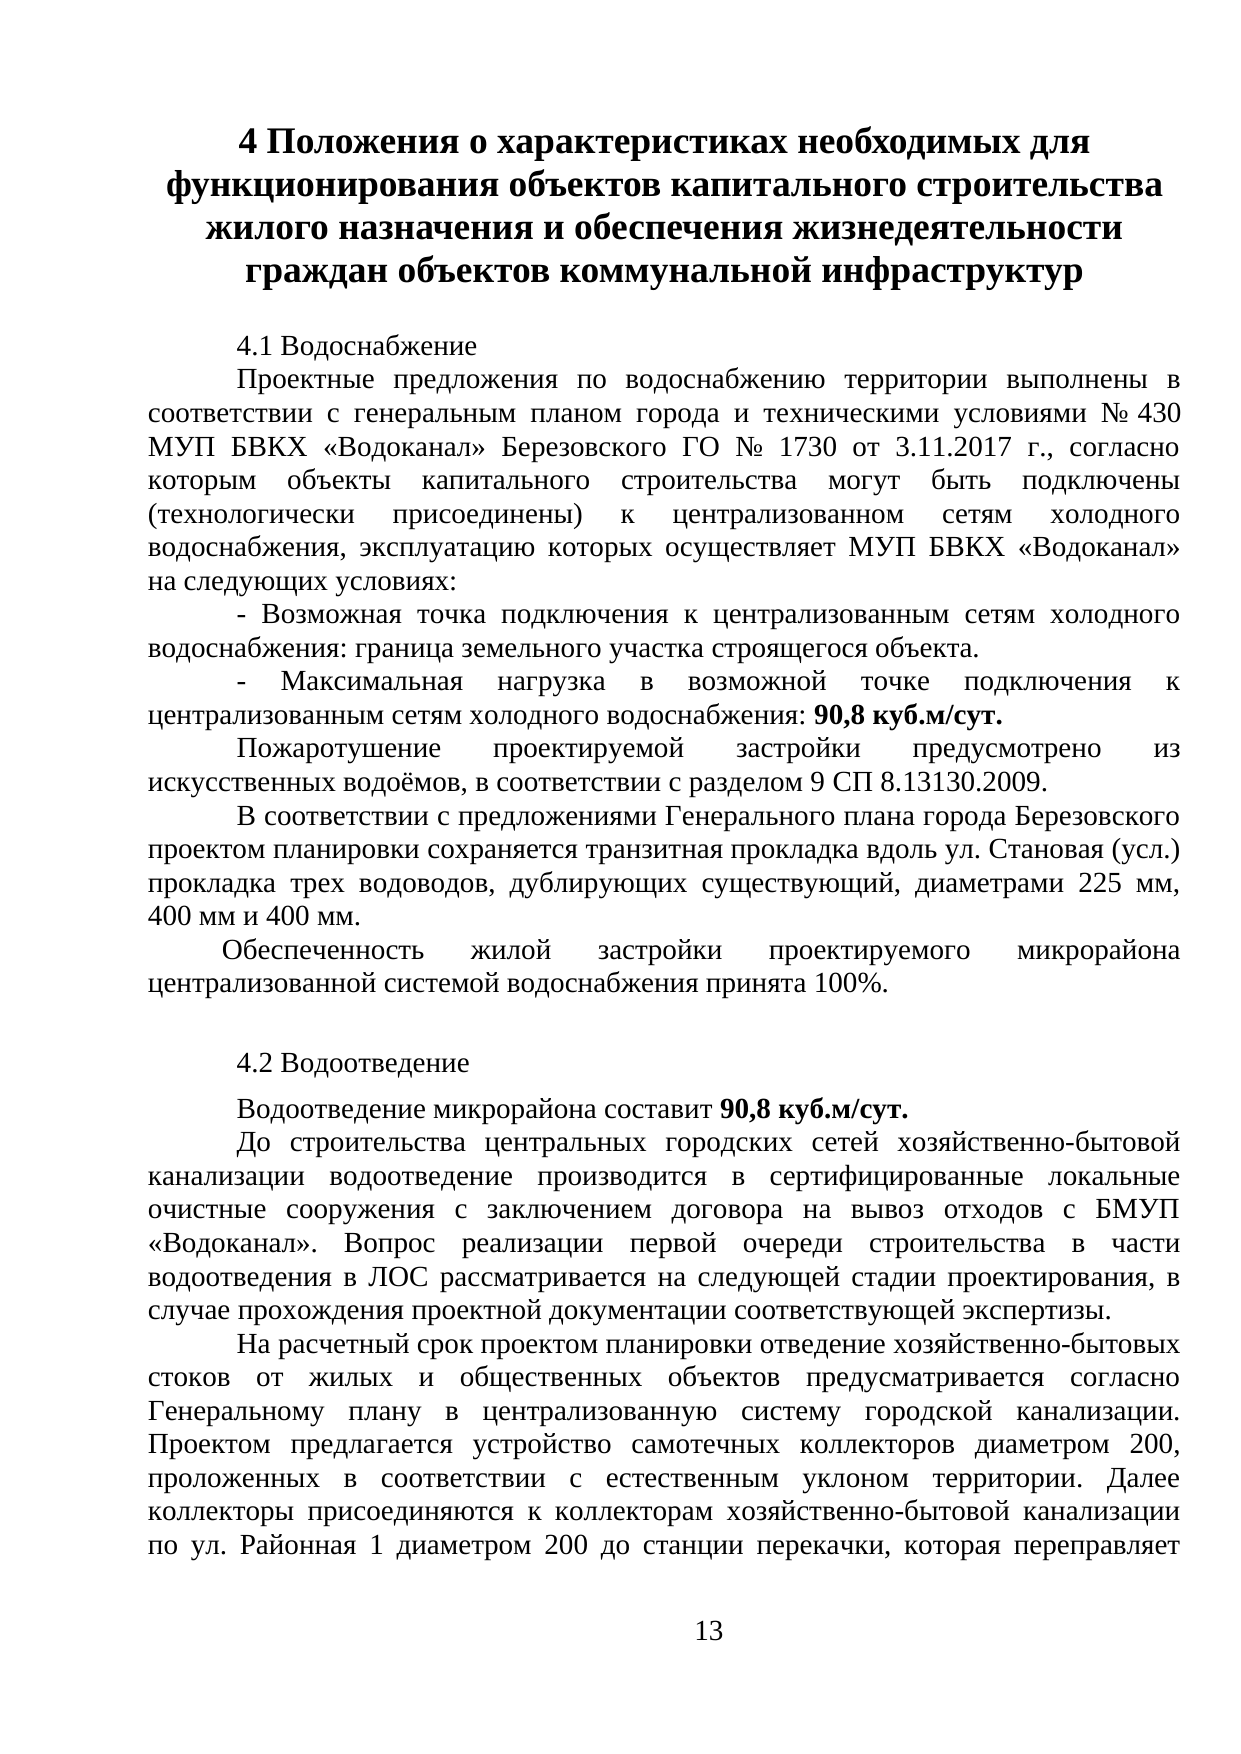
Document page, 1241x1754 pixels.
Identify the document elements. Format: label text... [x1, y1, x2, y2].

text Пожаротушение проектируемой застройки предусмотрено из искусственных водоёмов, в соответствии с разделом 9 СП 8.13130.2009. [148, 731, 1181, 798]
text - Возможная точка подключения к централизованным сетям холодного водоснабжения: граница земельного участка строящегося объекта. [148, 596, 1181, 663]
text - Максимальная нагрузка в возможной точке подключения к централизованным сетям холодного водоснабжения: 90,8 куб.м/сут. [148, 663, 1181, 731]
subtitle 4 Положения о характеристиках необходимых для функционирования объектов капитального строительства жилого назначения и обеспечения жизнедеятельности граждан объектов коммунальной инфраструктур [148, 118, 1181, 291]
text Водоотведение микрорайона составит 90,8 куб.м/сут. [148, 1091, 1181, 1124]
text 4.2 Водоотведение [148, 1045, 1181, 1078]
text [148, 1326, 1181, 1561]
text 4.1 Водоснабжение [148, 328, 1181, 362]
text В соответствии с предложениями Генерального плана города Березовского проектом планировки сохраняется транзитная прокладка вдоль ул. Становая (усл.) прокладка трех водоводов, дублирующих существующий, диаметрами 225 мм, 400 мм и 400 мм. [148, 798, 1181, 932]
text Проектные предложения по водоснабжению территории выполнены в соответствии с генеральным планом города и техническими условиями № 430 МУП БВКХ «Водоканал» Березовского ГО № 1730 от 3.11.2017 г., согласно которым объекты капитального строительства могут быть подключены (технологически присоединены) к централизованном сетям холодного водоснабжения, эксплуатацию которых осуществляет МУП БВКХ «Водоканал» на следующих условиях: [148, 362, 1181, 596]
list Обеспеченность жилой застройки проектируемого микрорайона централизованной системой водоснабжения принята 100%. [148, 932, 1181, 999]
text До строительства центральных городских сетей хозяйственно-бытовой канализации водоотведение производится в сертифицированные локальные очистные сооружения с заключением договора на вывоз отходов с БМУП «Водоканал». Вопрос реализации первой очереди строительства в части водоотведения в ЛОС рассматривается на следующей стадии проектирования, в случае прохождения проектной документации соответствующей экспертизы. [148, 1124, 1181, 1326]
